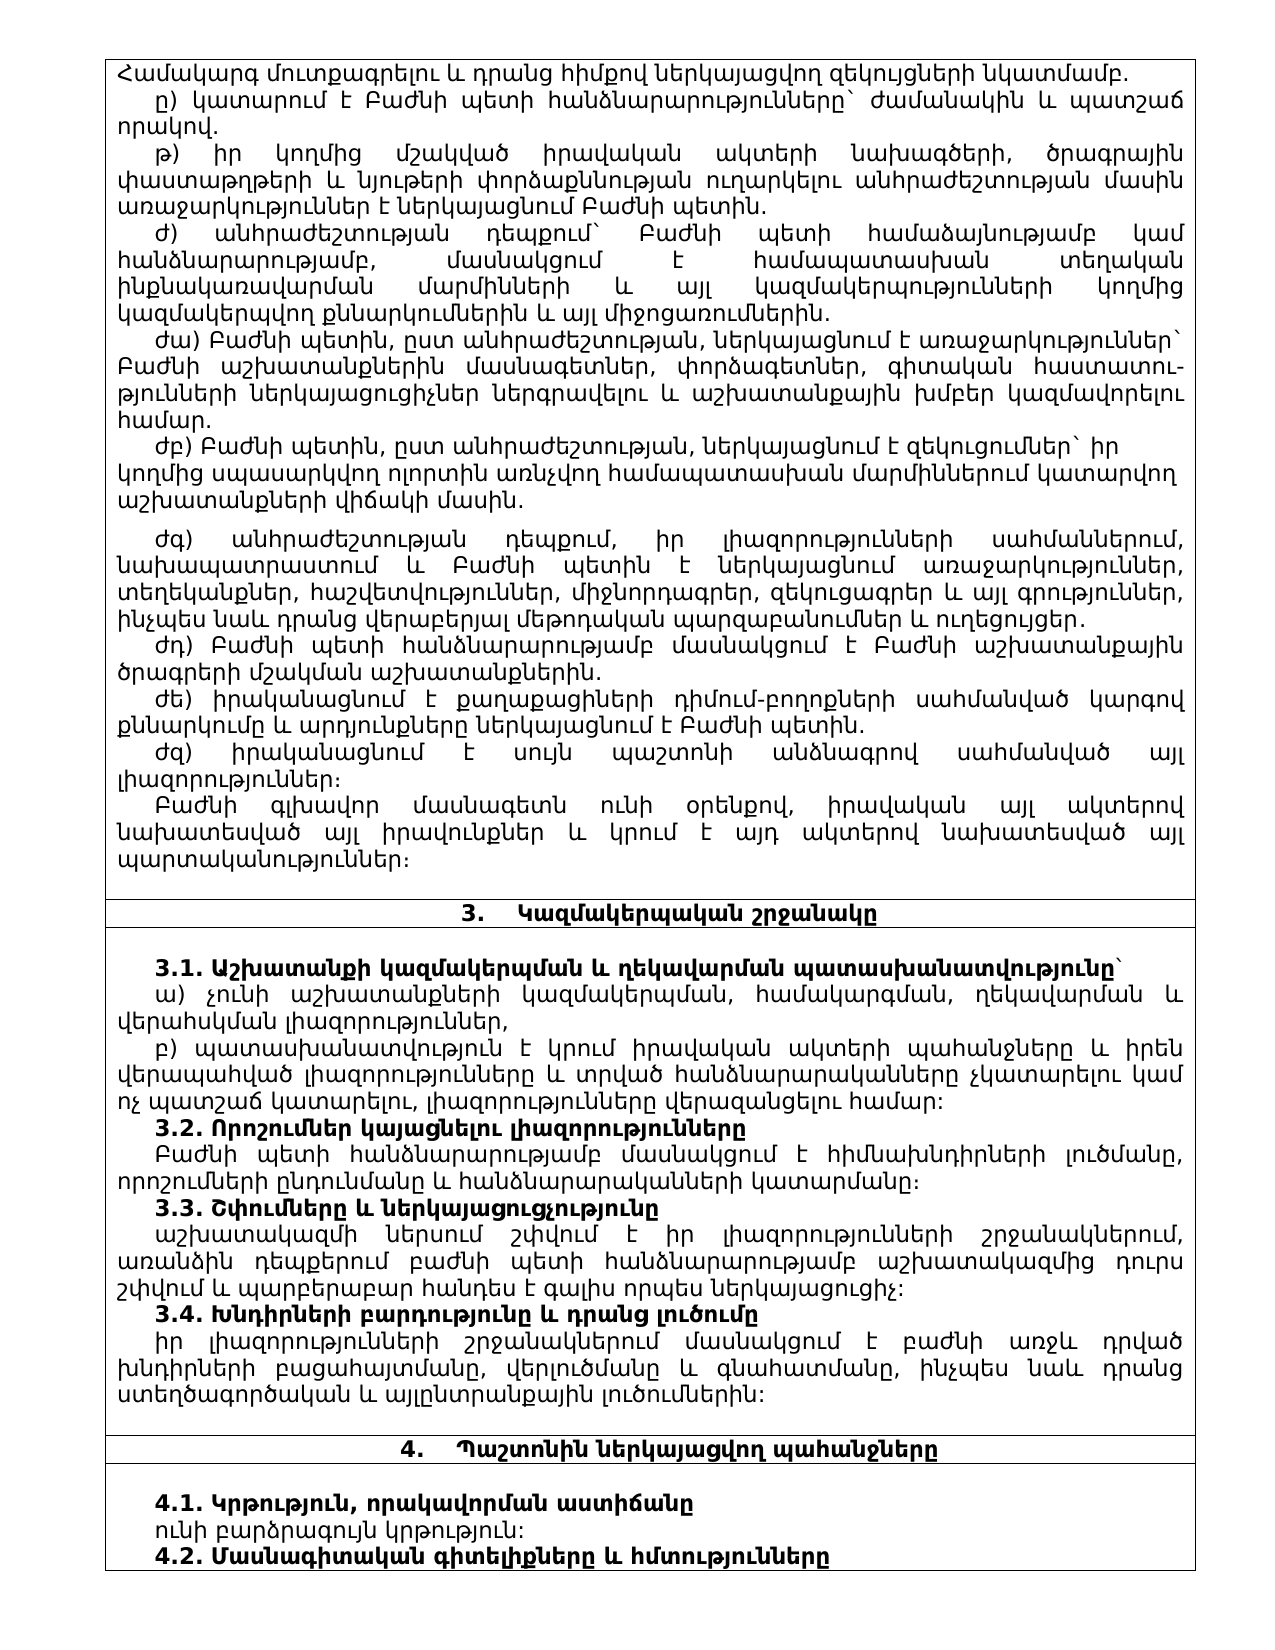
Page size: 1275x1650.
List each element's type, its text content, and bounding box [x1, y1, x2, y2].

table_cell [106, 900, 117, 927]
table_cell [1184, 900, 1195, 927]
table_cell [106, 60, 1195, 899]
table_cell Աշխատանքի կազմակերպման և ղեկավարման պատասխանատվությունը՝ ա) չունի աշխատանքների կազմակերպման, համակարգման, ղեկավարման և վերահսկման լիազորություններ, բ) պատասխանատվություն է կրում իրավական ակտերի պահանջները և իրեն վերապահված լիազորությունները և տրված հանձնարարականները չկատարելու կամ ոչ պատշաճ կատարելու, լիազորությունները վերազանցելու համար: Որոշումներ կայացնելու լիազորությունները Բաժնի պետի հանձնարարությամբ մասնակցում է հիմնախնդիրների լուծմանը, որոշումների ընդունմանը և հանձնարարականների կատարմանը։ Շփումները և ներկայացուցչությունը աշխատակազմի ներսում շփվում է իր լիազորությունների շրջանակներում, առանձին դեպքերում բաժնի պետի հանձնարարությամբ աշխատակազմից դուրս շփվում և պարբերաբար հանդես է գալիս որպես ներկայացուցիչ: Խնդիրների բարդությունը և դրանց լուծումը իր լիազորությունների շրջանակներում մասնակցում է բաժնի առջև դրված խնդիրների բացահայտմանը, վերլուծմանը և գնահատմանը, ինչպես նաև դրանց ստեղծագործական և այլընտրանքային լուծումներին: [106, 928, 1195, 1435]
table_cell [106, 1464, 1195, 1570]
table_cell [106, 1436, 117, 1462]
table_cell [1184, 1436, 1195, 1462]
